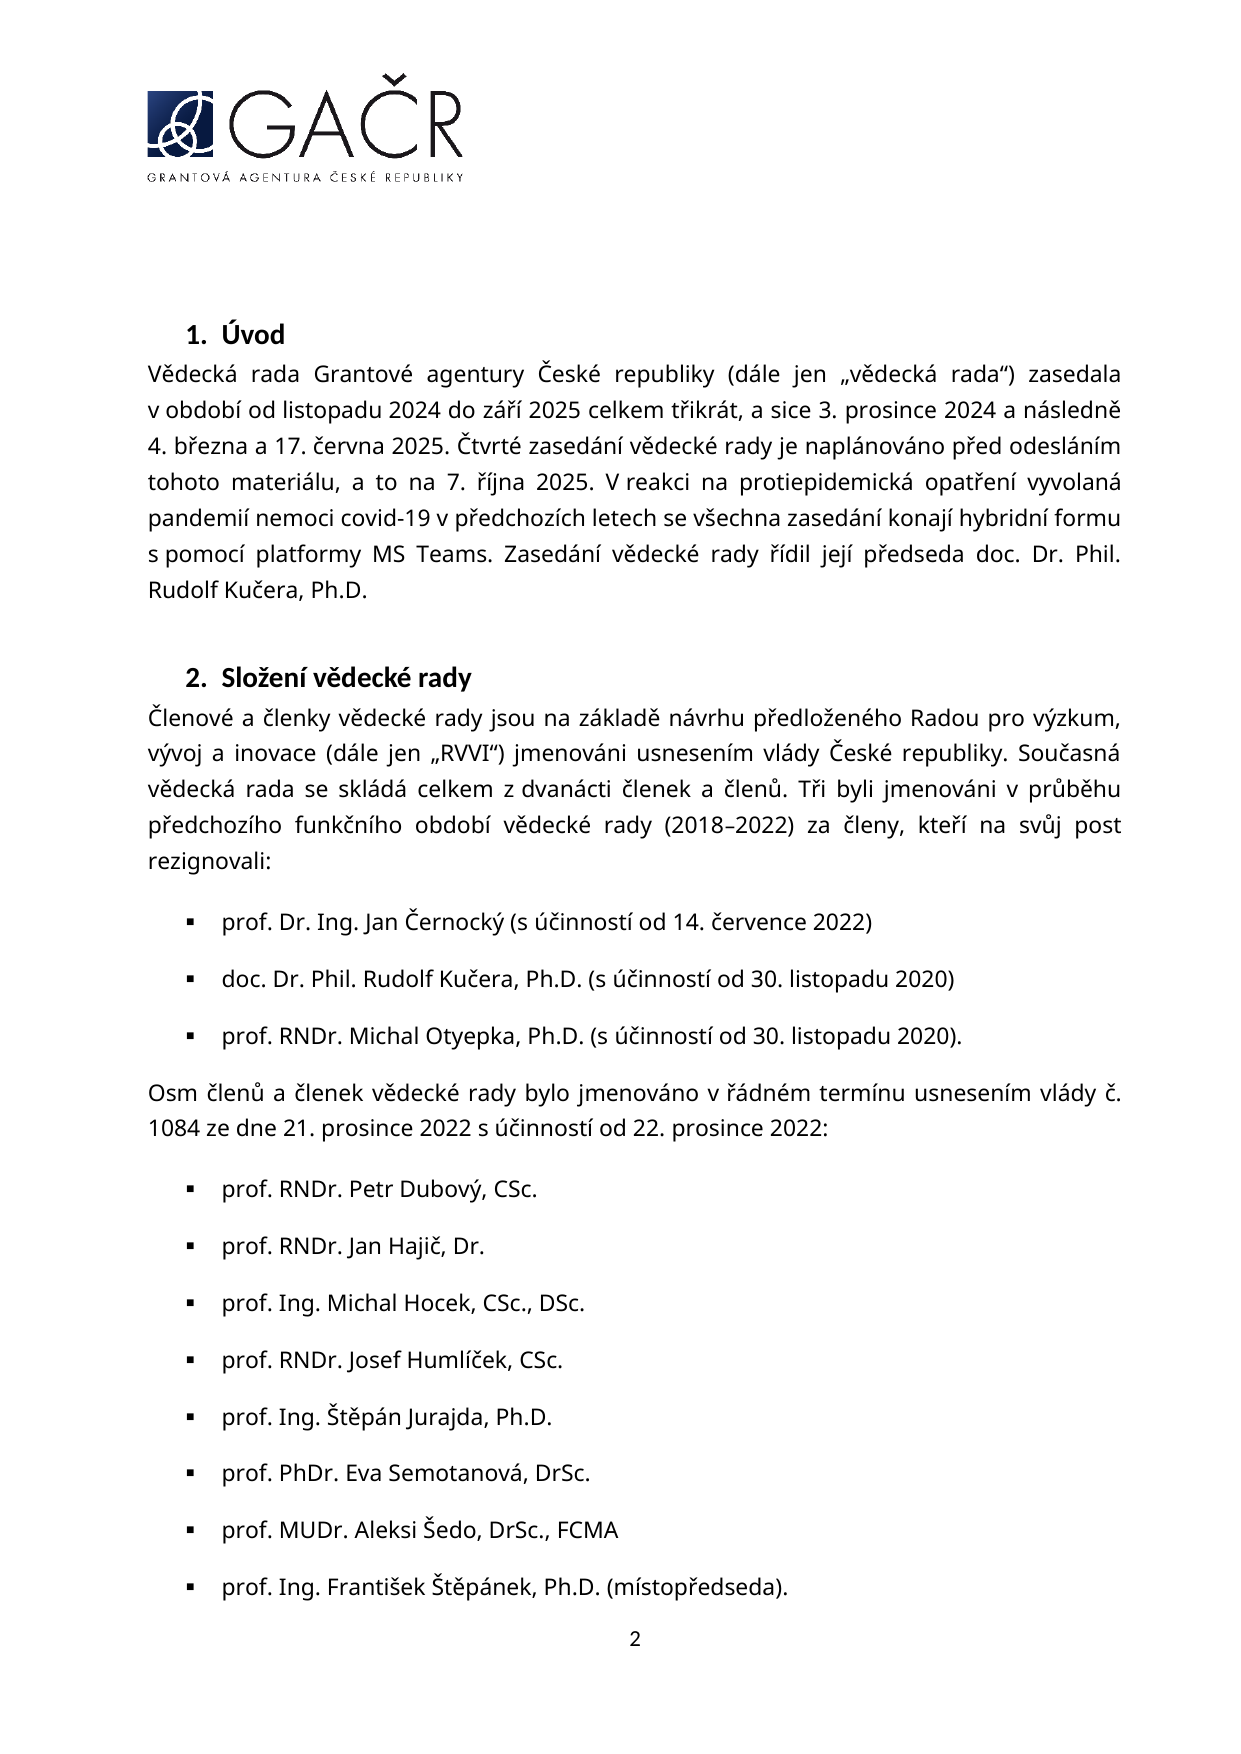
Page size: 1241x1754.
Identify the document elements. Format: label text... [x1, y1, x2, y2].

text Osm členů a členek vědecké rady bylo jmenováno v řádném termínu usnesením vlády č. 1084 ze dne 21. prosince 2022 s účinností od 22. prosince 2022: [148, 1076, 1122, 1144]
list prof. RNDr. Petr Dubový, CSc. [185, 1173, 1122, 1204]
list doc. Dr. Phil. Rudolf Kučera, Ph.D. (s účinností od 30. listopadu 2020) [185, 963, 1122, 994]
list prof. Dr. Ing. Jan Černocký (s účinností od 14. července 2022) [185, 906, 1122, 937]
list prof. Ing. František Štěpánek, Ph.D. (místopředseda). [185, 1571, 1122, 1602]
list prof. Ing. Michal Hocek, CSc., DSc. [185, 1287, 1122, 1318]
list prof. RNDr. Jan Hajič, Dr. [185, 1230, 1122, 1261]
list prof. RNDr. Michal Otyepka, Ph.D. (s účinností od 30. listopadu 2020). [185, 1020, 1122, 1051]
list prof. PhDr. Eva Semotanová, DrSc. [185, 1457, 1122, 1488]
text Členové a členky vědecké rady jsou na základě návrhu předloženého Radou pro výzkum, vývoj a inovace (dále jen „RVVI“) jmenováni usnesením vlády České republiky. Současná vědecká rada se skládá celkem z dvanácti členek a členů. Tři byli jmenováni v průběhu předchozího funkčního období vědecké rady (2018–2022) za členy, kteří na svůj post rezignovali: [148, 701, 1122, 876]
subtitle Úvod [185, 316, 1122, 352]
list prof. RNDr. Josef Humlíček, CSc. [185, 1344, 1122, 1375]
list prof. Ing. Štěpán Jurajda, Ph.D. [185, 1400, 1122, 1432]
list prof. MUDr. Aleksi Šedo, DrSc., FCMA [185, 1514, 1122, 1545]
picture [147, 73, 463, 182]
text Vědecká rada Grantové agentury České republiky (dále jen „vědecká rada“) zasedala v období od listopadu 2024 do září 2025 celkem třikrát, a sice 3. prosince 2024 a následně 4. března a 17. června 2025. Čtvrté zasedání vědecké rady je naplánováno před odesláním tohoto materiálu, a to na 7. října 2025. V reakci na protiepidemická opatření vyvolaná pandemií nemoci covid-19 v předchozích letech se všechna zasedání konají hybridní formu s pomocí platformy MS Teams. Zasedání vědecké rady řídil její předseda doc. Dr. Phil. Rudolf Kučera, Ph.D. [148, 358, 1122, 605]
subtitle Složení vědecké rady [185, 659, 1122, 695]
